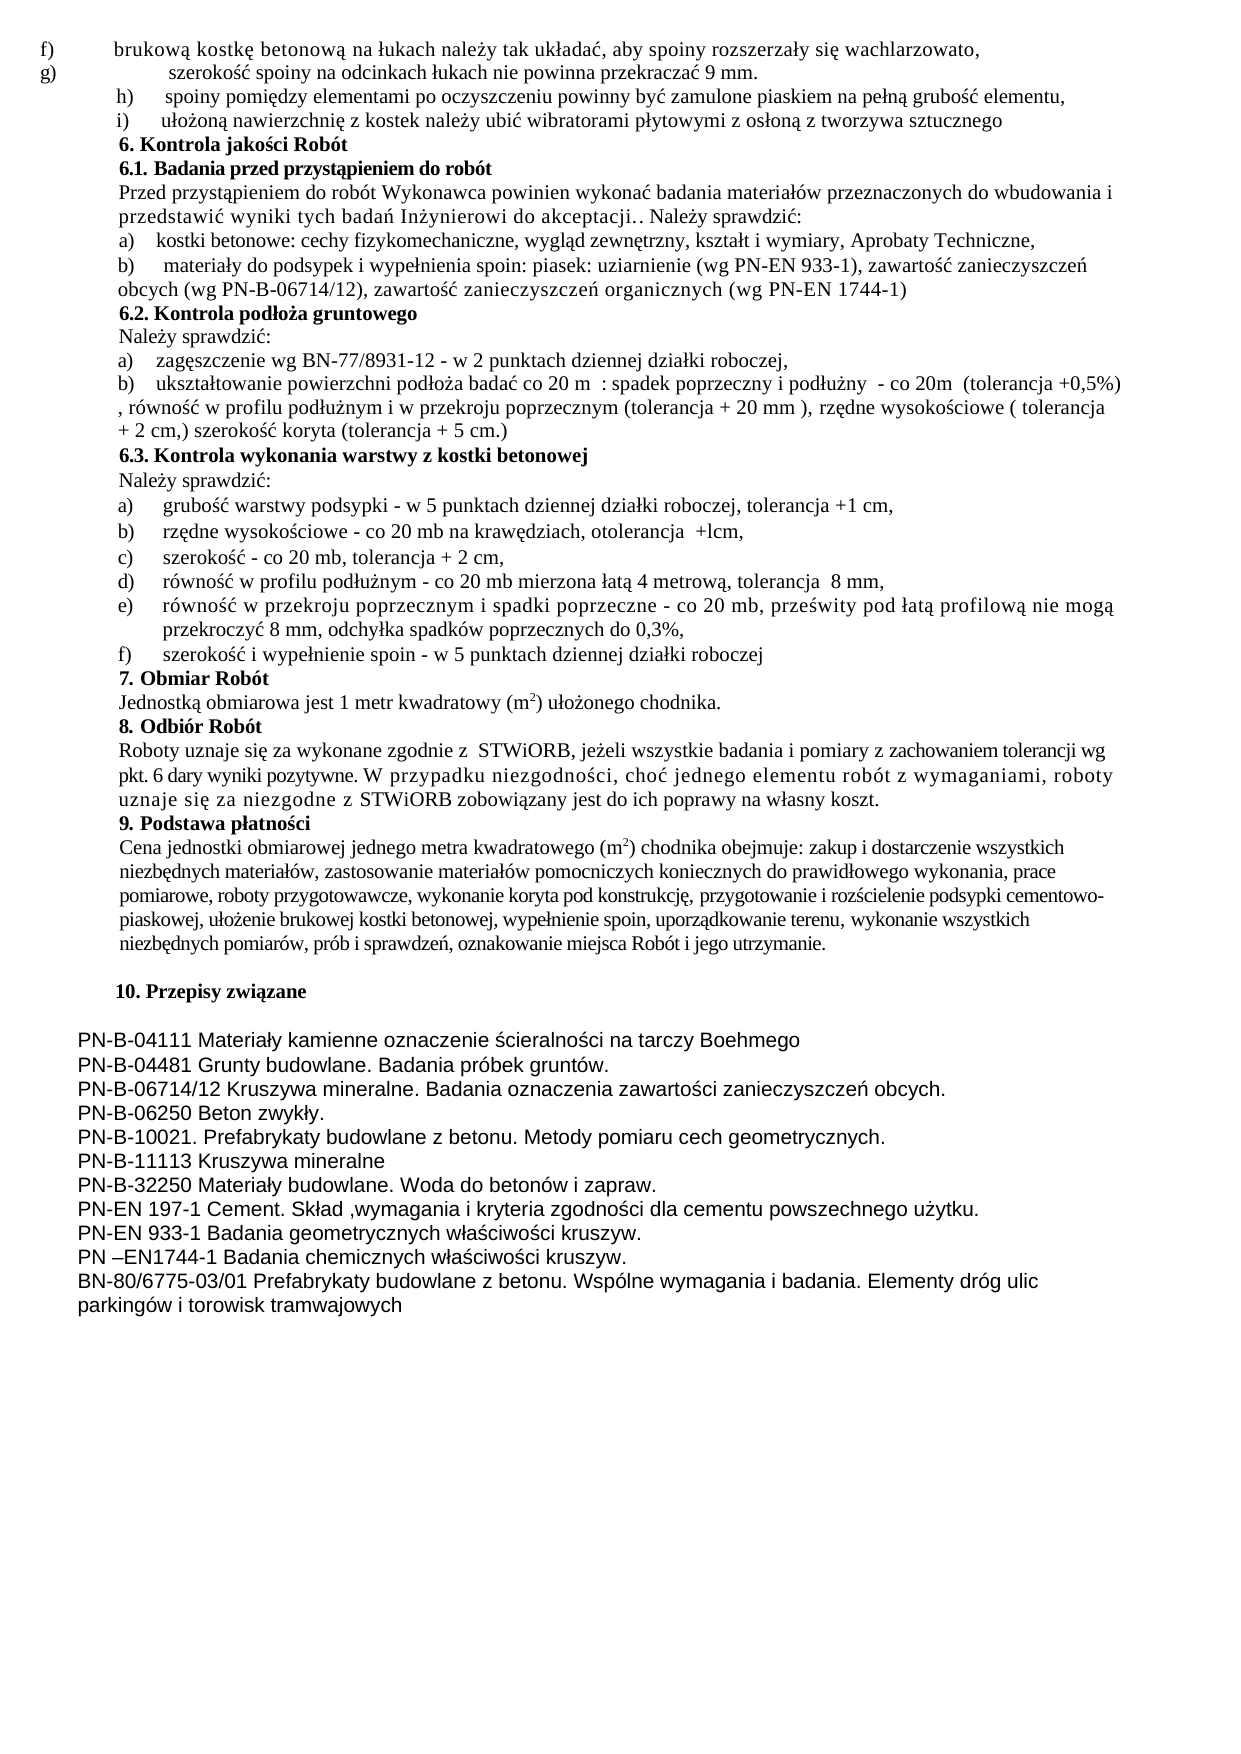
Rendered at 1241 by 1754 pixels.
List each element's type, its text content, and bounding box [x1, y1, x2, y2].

text PN-B-10021. Prefabrykaty budowlane z betonu. Metody pomiaru cech geometrycznych. [77, 1125, 1122, 1149]
text Należy sprawdzić: [118, 325, 1122, 348]
text b) materiały do podsypek i wypełnienia spoin: piasek: uziarnienie (wg PN-EN 933-1), zawartość zanieczyszczeń obcych (wg PN-B-06714/12), zawartość zanieczyszczeń organicznych (wg PN-EN 1744-1) [118, 252, 1122, 301]
text 7. Obmiar Robót [119, 666, 1122, 690]
text PN-EN 933-1 Badania geometrycznych właściwości kruszyw. [77, 1221, 1122, 1245]
text Przed przystąpieniem do robót Wykonawca powinien wykonać badania materiałów przeznaczonych do wbudowania i przedstawić wyniki tych badań Inżynierowi do akceptacji.. Należy sprawdzić: [118, 180, 1122, 228]
list grubość warstwy podsypki - w 5 punktach dziennej działki roboczej, tolerancja +1 cm, [118, 492, 1122, 518]
text 6.2. Kontrola podłoża gruntowego [119, 301, 1122, 325]
text h) spoiny pomiędzy elementami po oczyszczeniu powinny być zamulone piaskiem na pełną grubość elementu, [116, 84, 1122, 108]
text Należy sprawdzić: [118, 467, 1122, 492]
text PN-B-04481 Grunty budowlane. Badania próbek gruntów. [77, 1053, 1122, 1077]
list równość w przekroju poprzecznym i spadki poprzeczne - co 20 mb, prześwity pod łatą profilową nie mogą przekroczyć 8 mm, odchyłka spadków poprzecznych do 0,3%, [118, 593, 1122, 641]
text 6. Kontrola jakości Robót [119, 132, 1122, 156]
text Roboty uznaje się za wykonane zgodnie z STWiORB, jeżeli wszystkie badania i pomiary z zachowaniem tolerancji wg pkt. 6 dary wyniki pozytywne. W przypadku niezgodności, choć jednego elementu robót z wymaganiami, roboty uznaje się za niezgodne z STWiORB zobowiązany jest do ich poprawy na własny koszt. [118, 738, 1122, 811]
list brukową kostkę betonową na łukach należy tak układać, aby spoiny rozszerzały się wachlarzowato, [40, 37, 1122, 61]
list zagęszczenie wg BN-77/8931-12 - w 2 punktach dziennej działki roboczej, [118, 348, 1122, 372]
text i) ułożoną nawierzchnię z kostek należy ubić wibratorami płytowymi z osłoną z tworzywa sztucznego [116, 108, 1122, 132]
text 10. Przepisy związane [41, 979, 1122, 1003]
text 6.1. Badania przed przystąpieniem do robót [119, 156, 1122, 180]
text PN-B-11113 Kruszywa mineralne [77, 1149, 1122, 1173]
text PN –EN1744-1 Badania chemicznych właściwości kruszyw. [77, 1245, 1122, 1269]
list szerokość - co 20 mb, tolerancja + 2 cm, [118, 545, 1122, 569]
list szerokość i wypełnienie spoin - w 5 punktach dziennej działki roboczej [118, 642, 1122, 666]
text PN-B-04111 Materiały kamienne oznaczenie ścieralności na tarczy Boehmego [77, 1028, 1122, 1052]
text PN-B-06714/12 Kruszywa mineralne. Badania oznaczenia zawartości zanieczyszczeń obcych. [77, 1077, 1122, 1101]
list równość w profilu podłużnym - co 20 mb mierzona łatą 4 metrową, tolerancja 8 mm, [118, 569, 1122, 593]
text 8. Odbiór Robót [119, 714, 1122, 738]
text a) kostki betonowe: cechy fizykomechaniczne, wygląd zewnętrzny, kształt i wymiary, Aprobaty Techniczne, [119, 228, 1122, 252]
text PN-B-06250 Beton zwykły. [77, 1101, 1122, 1125]
text 9. Podstawa płatności [119, 811, 1122, 835]
text PN-EN 197-1 Cement. Skład ,wymagania i kryteria zgodności dla cementu powszechnego użytku. [77, 1197, 1122, 1221]
text Jednostką obmiarowa jest 1 metr kwadratowy (m2) ułożonego chodnika. [119, 690, 1122, 714]
text 6.3. Kontrola wykonania warstwy z kostki betonowej [119, 443, 1122, 467]
list szerokość spoiny na odcinkach łukach nie powinna przekraczać 9 mm. [40, 61, 1122, 84]
text PN-B-32250 Materiały budowlane. Woda do betonów i zapraw. [77, 1173, 1122, 1197]
text BN-80/6775-03/01 Prefabrykaty budowlane z betonu. Wspólne wymagania i badania. Elementy dróg ulic parkingów i torowisk tramwajowych [77, 1269, 1122, 1317]
list rzędne wysokościowe - co 20 mb na krawędziach, otolerancja +lcm, [118, 518, 1122, 543]
list ukształtowanie powierzchni podłoża badać co 20 m : spadek poprzeczny i podłużny - co 20m (tolerancja +0,5%) , równość w profilu podłużnym i w przekroju poprzecznym (tolerancja + 20 mm ), rzędne wysokościowe ( tolerancja + 2 cm,) szerokość koryta (tolerancja + 5 cm.) [118, 372, 1122, 443]
text Cena jednostki obmiarowej jednego metra kwadratowego (m2) chodnika obejmuje: zakup i dostarczenie wszystkich niezbędnych materiałów, zastosowanie materiałów pomocniczych koniecznych do prawidłowego wykonania, prace pomiarowe, roboty przygotowawcze, wykonanie koryta pod konstrukcję, przygotowanie i rozścielenie podsypki cementowo-piaskowej, ułożenie brukowej kostki betonowej, wypełnienie spoin, uporządkowanie terenu, wykonanie wszystkich niezbędnych pomiarów, prób i sprawdzeń, oznakowanie miejsca Robót i jego utrzymanie. [119, 835, 1122, 955]
